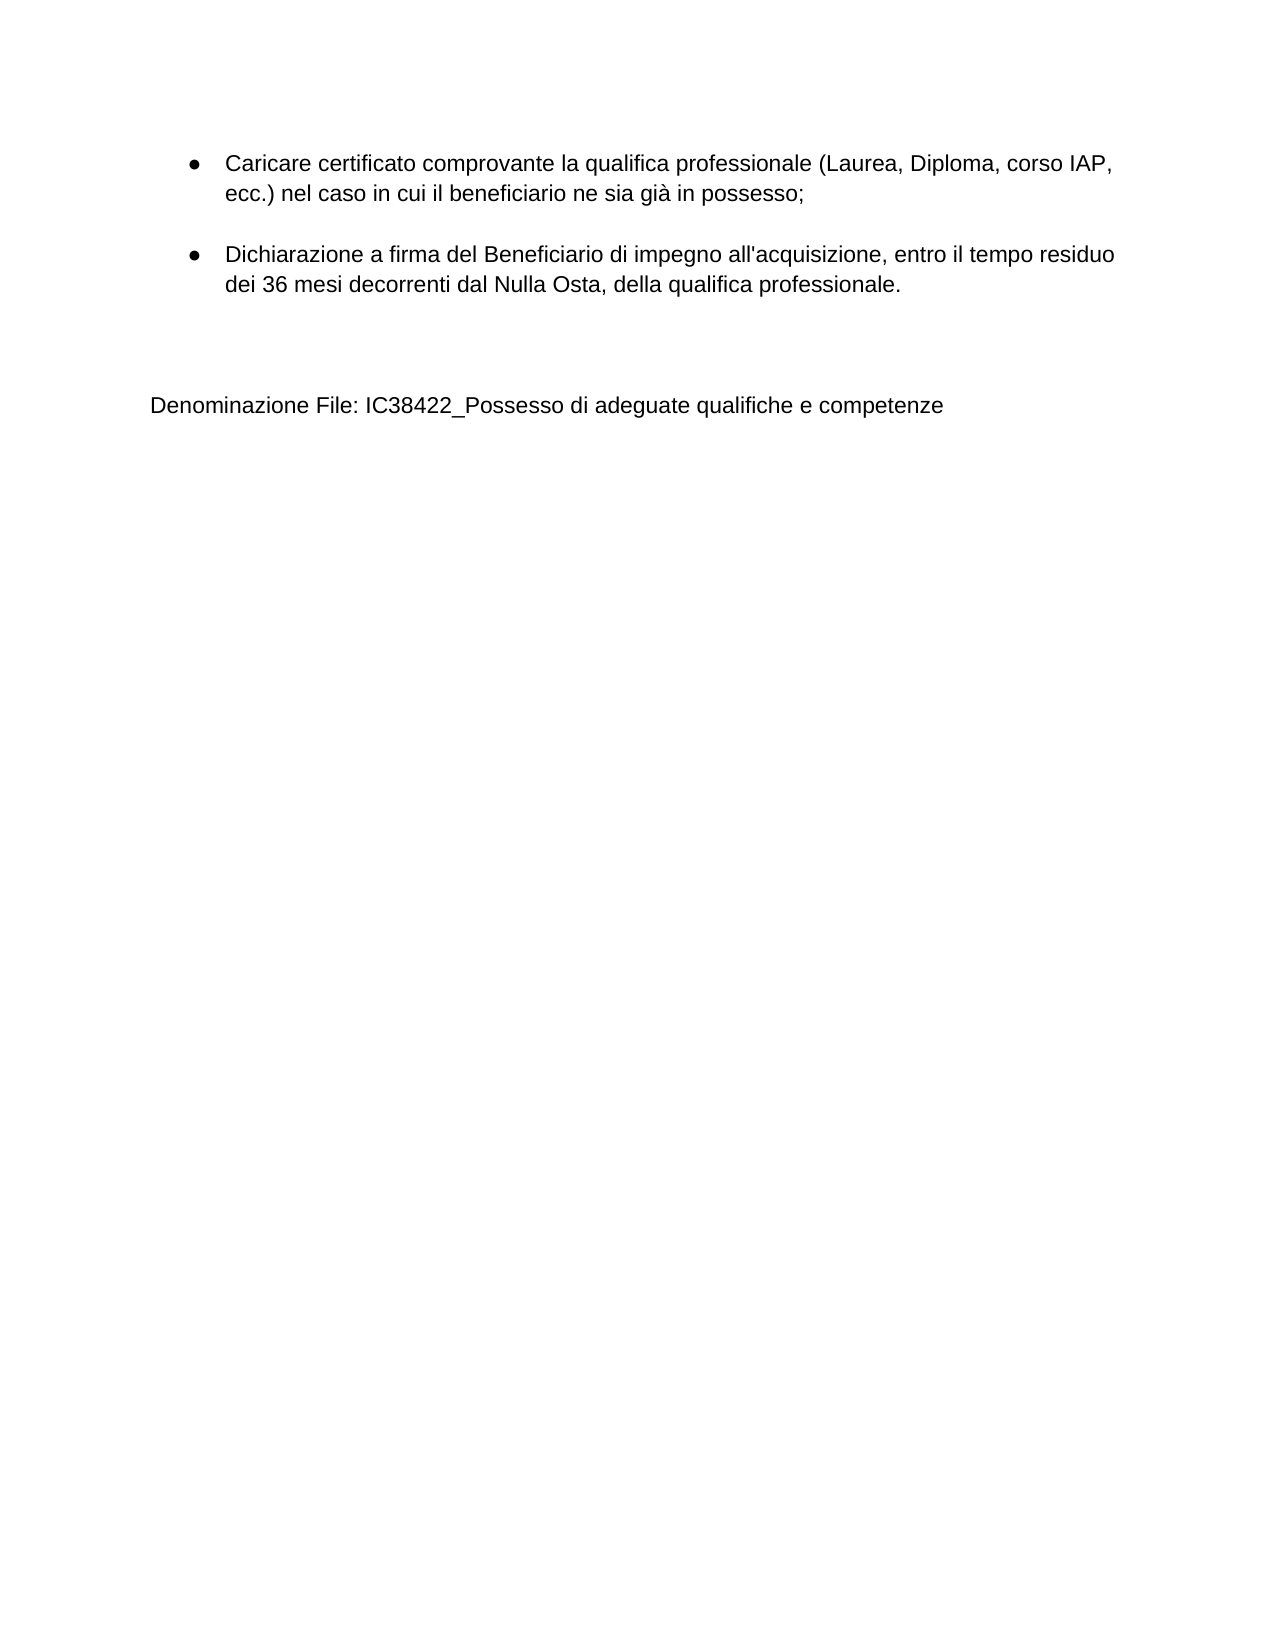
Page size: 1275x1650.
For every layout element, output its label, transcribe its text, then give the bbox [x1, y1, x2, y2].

list Caricare certificato comprovante la qualifica professionale (Laurea, Diploma, corso IAP, ecc.) nel caso in cui il beneficiario ne sia già in possesso; [187, 150, 1125, 207]
text Denominazione File: IC38422_Possesso di adeguate qualifiche e competenze [150, 392, 1125, 418]
list Dichiarazione a firma del Beneficiario di impegno all'acquisizione, entro il tempo residuo dei 36 mesi decorrenti dal Nulla Osta, della qualifica professionale. [187, 241, 1125, 297]
